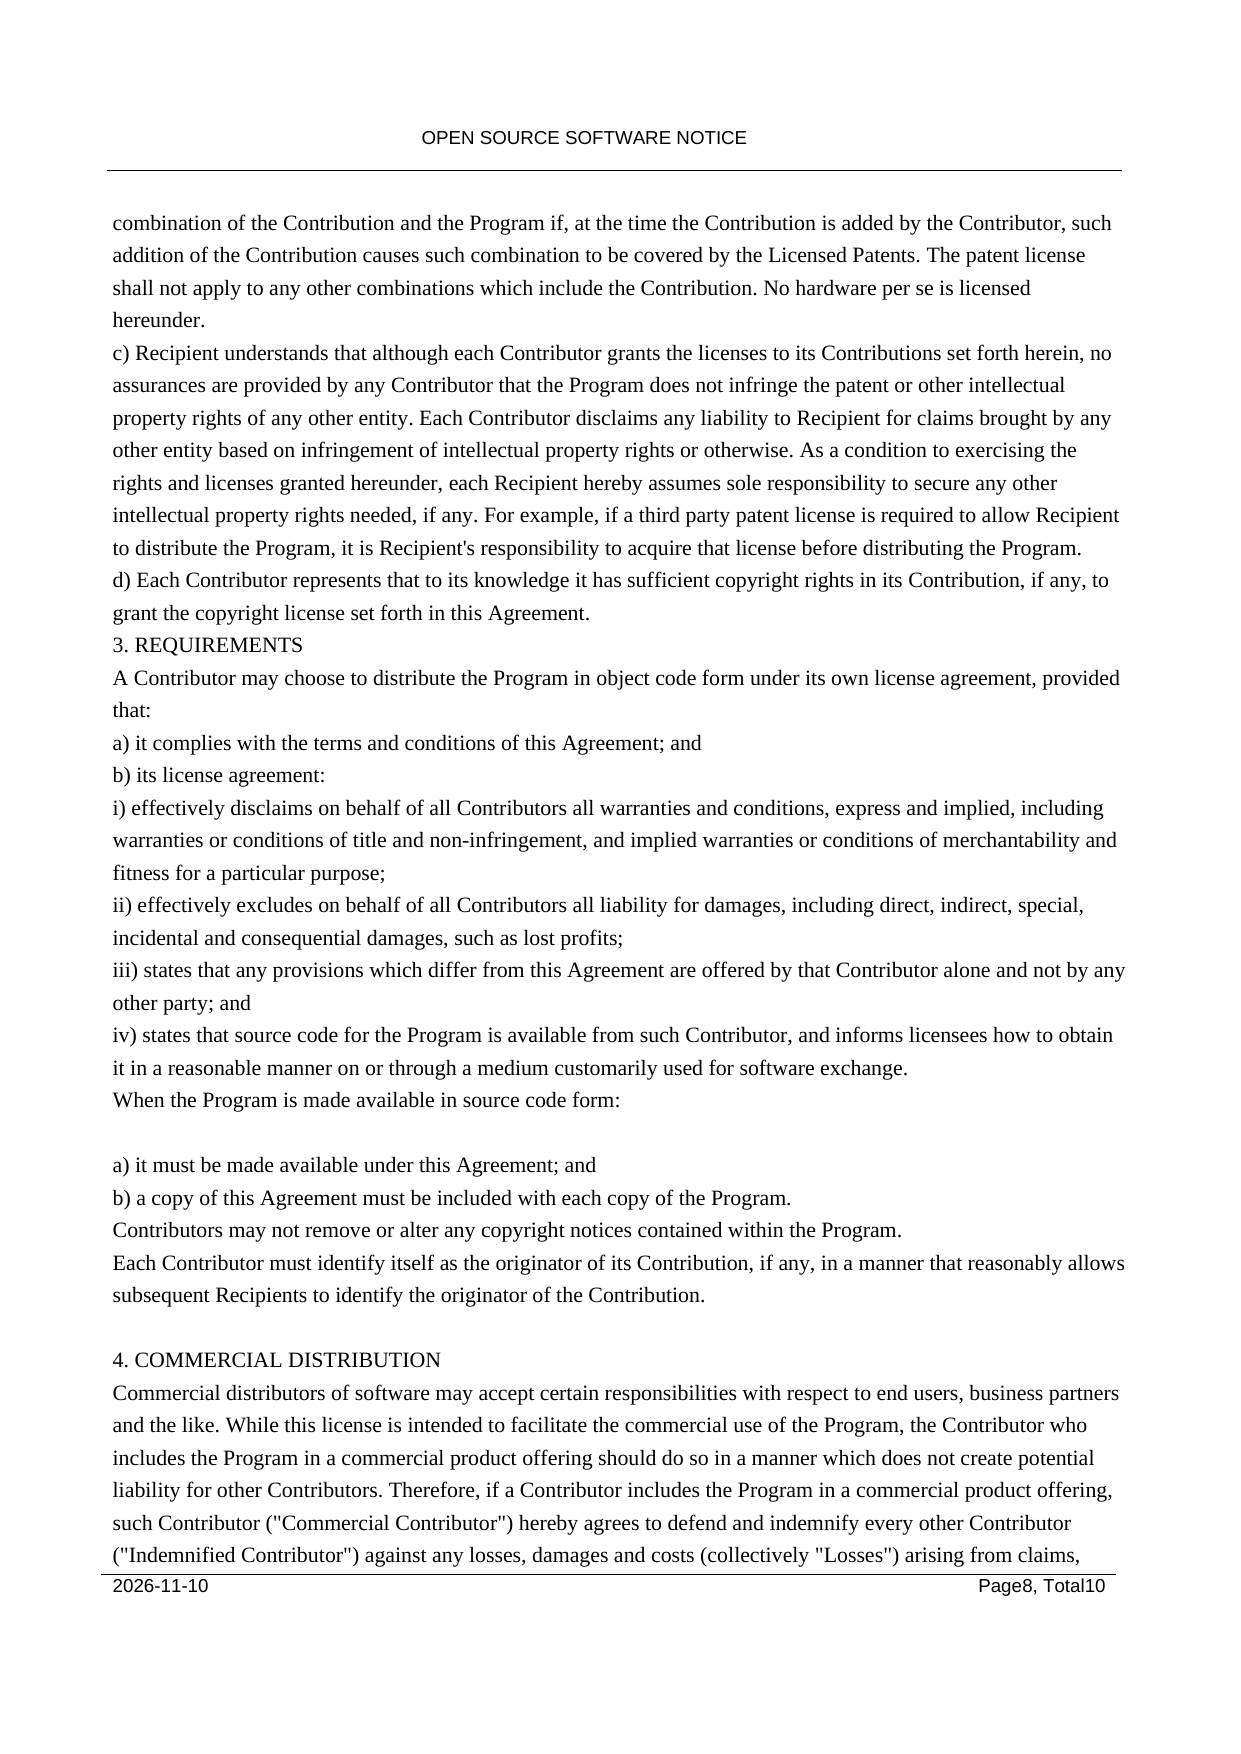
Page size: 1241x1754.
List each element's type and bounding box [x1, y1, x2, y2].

text [112, 206, 1128, 1571]
